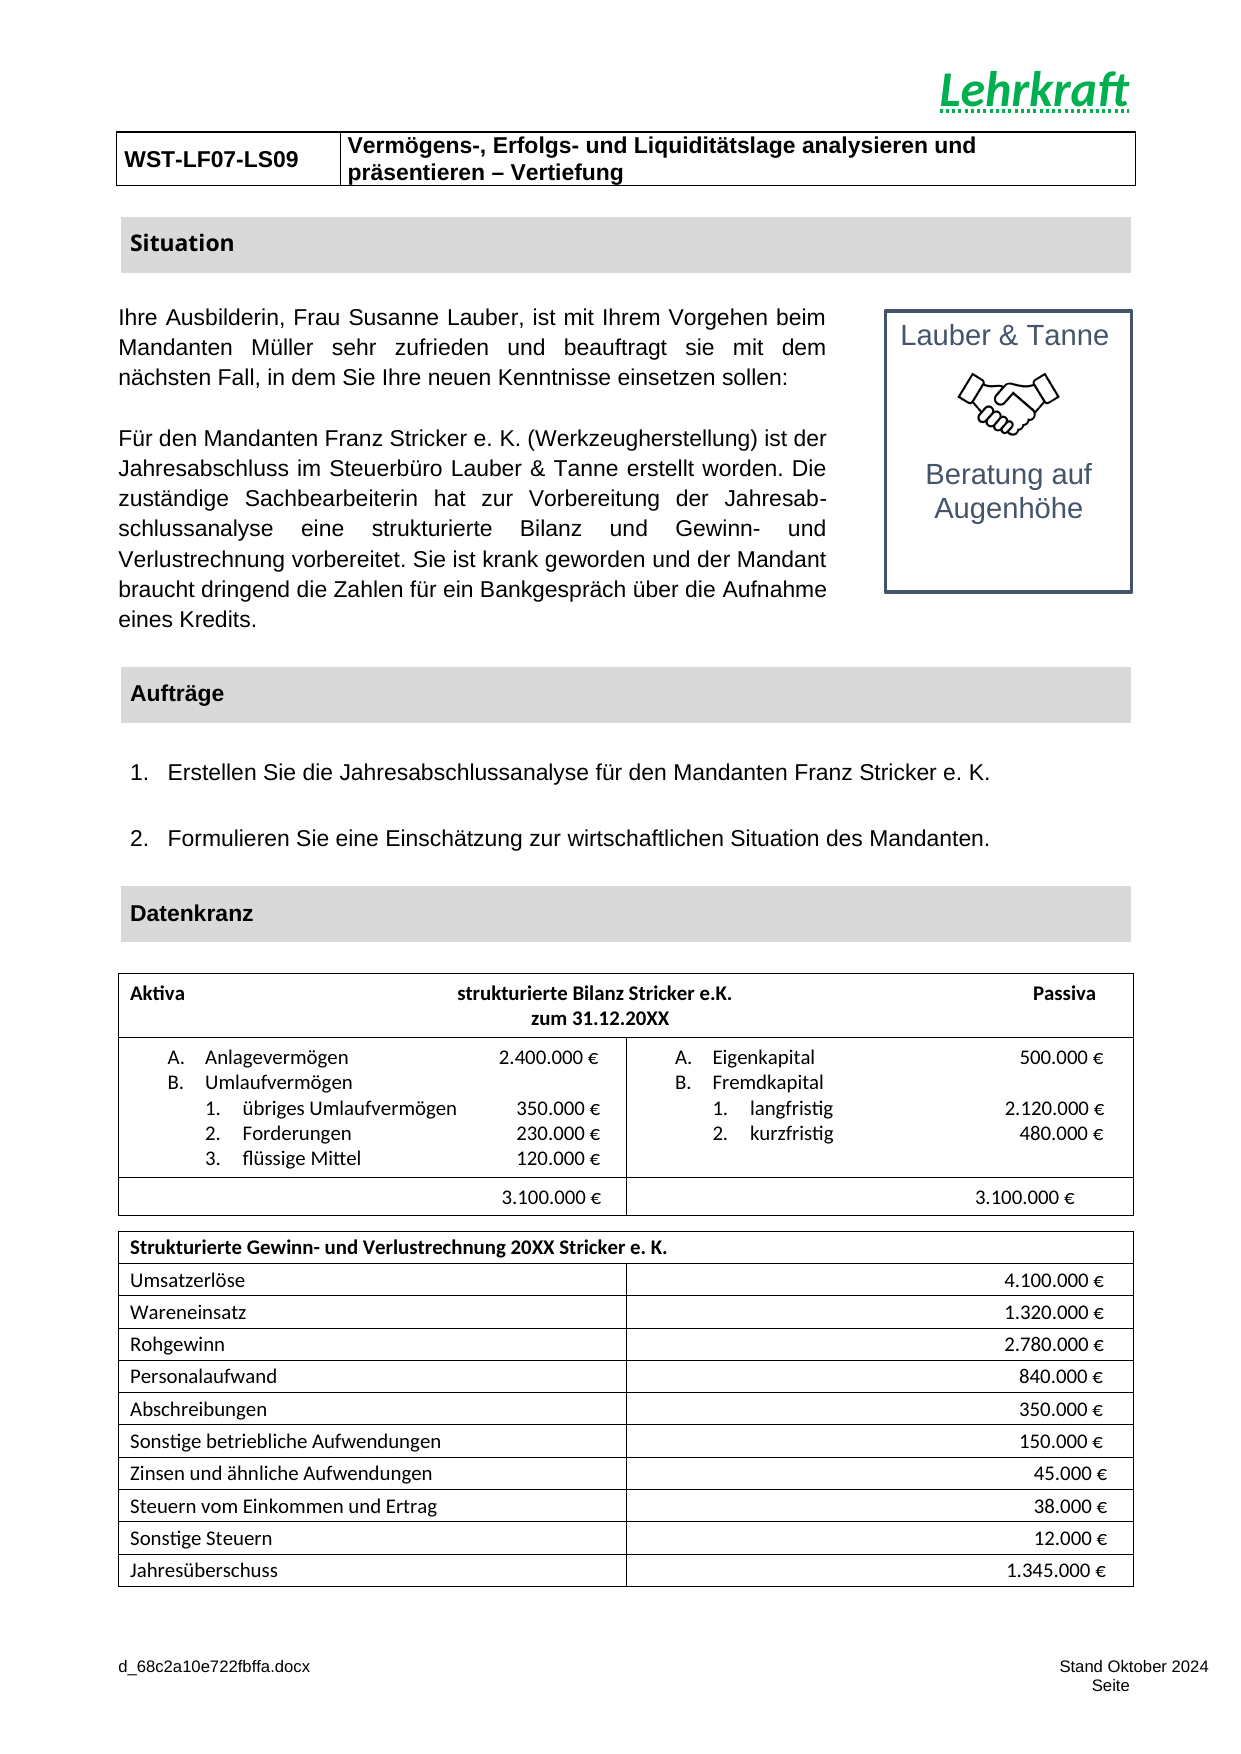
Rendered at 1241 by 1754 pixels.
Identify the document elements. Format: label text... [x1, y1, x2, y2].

table_cell 1.320.000 € [627, 1296, 1133, 1327]
table_cell Umsatzerlöse [119, 1264, 626, 1295]
text Aufträge [122, 668, 1130, 722]
table_cell Jahresüberschuss [119, 1555, 626, 1586]
table_cell 2.780.000 € [627, 1329, 1133, 1360]
text Für den Mandanten Franz Stricker e. K. (Werkzeugherstellung) ist der Jahresabschluss im Steuerbüro Lauber & Tanne erstellt worden. Die zuständige Sachbearbeiterin hat zur Vorbereitung der Jahresabschlussanalyse eine strukturierte Bilanz und Gewinn- und Verlustrechnung vorbereitet. Sie ist krank geworden und der Mandant braucht dringend die Zahlen für ein Bankgespräch über die Aufnahme eines Kredits. [118, 425, 827, 632]
table_cell 38.000 € [627, 1490, 1133, 1521]
table_cell 3.100.000 € [627, 1178, 1133, 1215]
text Datenkranz [122, 887, 1130, 941]
table_cell Sonstige betriebliche Aufwendungen [119, 1425, 626, 1457]
text Ihre Ausbilderin, Frau Susanne Lauber, ist mit Ihrem Vorgehen beim Mandanten Müller sehr zufrieden und beauftragt sie mit dem nächsten Fall, in dem Sie Ihre neuen Kenntnisse einsetzen sollen: [118, 304, 827, 391]
table_cell 45.000 € [627, 1458, 1133, 1489]
table_cell Anlagevermögen 2.400.000 € Umlaufvermögen übriges Umlaufvermögen 350.000 € Forderungen 230.000 € flüssige Mittel 120.000 € [119, 1038, 626, 1177]
picture [955, 352, 1062, 458]
table_cell Abschreibungen [119, 1393, 626, 1424]
table_cell Rohgewinn [119, 1329, 626, 1360]
table_header Aktiva strukturierte Bilanz Stricker e.K. Passiva zum 31.12.20XX [119, 974, 1133, 1037]
table_cell 1.345.000 € [627, 1555, 1133, 1586]
table_cell Personalaufwand [119, 1361, 626, 1392]
text Formulieren Sie eine Einschätzung zur wirtschaftlichen Situation des Mandanten. [130, 825, 1134, 852]
table_cell Steuern vom Einkommen und Ertrag [119, 1490, 626, 1521]
table_cell 12.000 € [627, 1522, 1133, 1553]
table_cell Zinsen und ähnliche Aufwendungen [119, 1458, 626, 1489]
table_header Vermögens-, Erfolgs- und Liquiditätslage analysieren und präsentieren – Vertiefung [341, 133, 1135, 185]
list Erstellen Sie die Jahresabschlussanalyse für den Mandanten Franz Stricker e. K. [130, 756, 1134, 787]
table_header WST-LF07-LS09 [117, 133, 340, 185]
table_cell 150.000 € [627, 1425, 1133, 1457]
table_cell Eigenkapital 500.000 € Fremdkapital langfristig 2.120.000 € kurzfristig 480.000 € [627, 1038, 1133, 1177]
table_cell 4.100.000 € [627, 1264, 1133, 1295]
text Situation [122, 218, 1130, 272]
table_cell 350.000 € [627, 1393, 1133, 1424]
table_cell Wareneinsatz [119, 1296, 626, 1327]
table_cell Sonstige Steuern [119, 1522, 626, 1553]
table_header Strukturierte Gewinn- und Verlustrechnung 20XX Stricker e. K. [119, 1232, 1133, 1263]
table_cell 840.000 € [627, 1361, 1133, 1392]
table_cell 3.100.000 € [119, 1178, 626, 1215]
